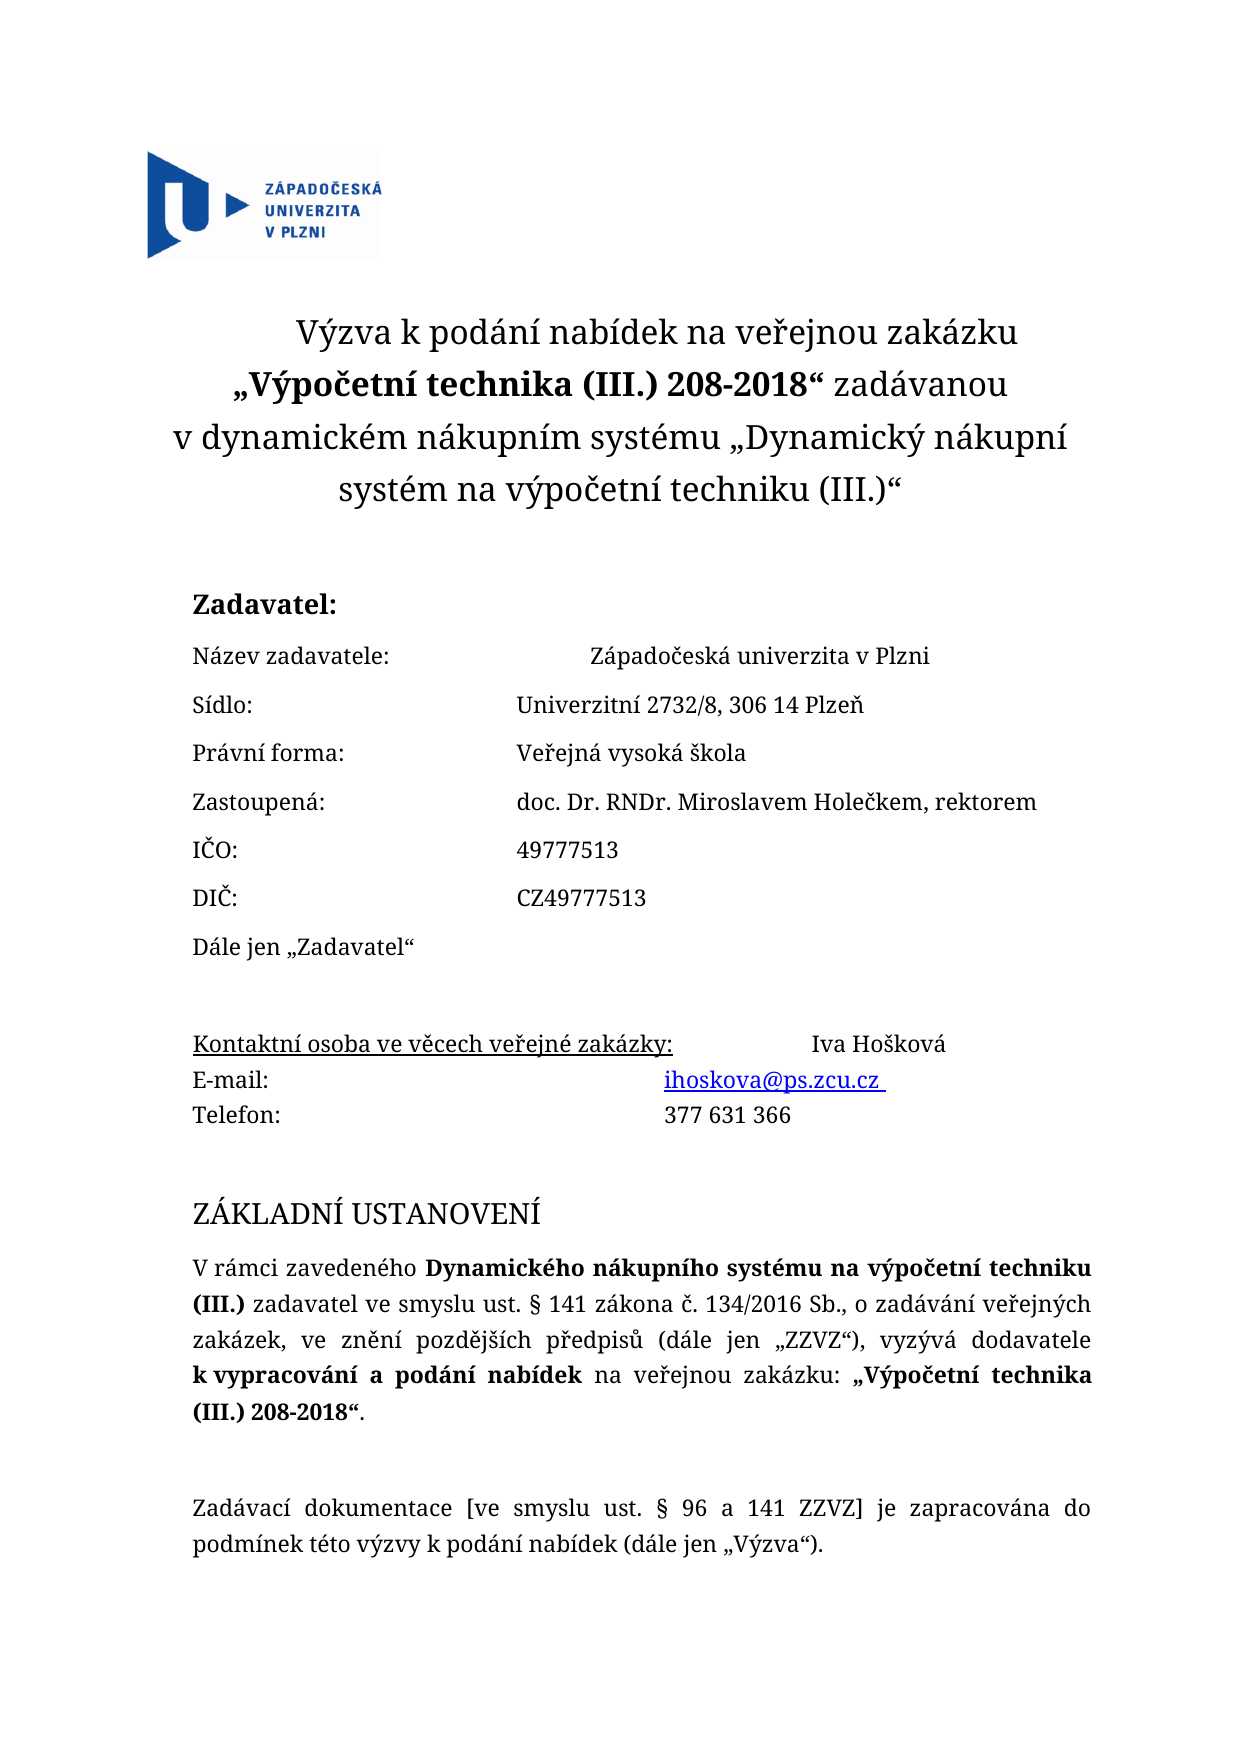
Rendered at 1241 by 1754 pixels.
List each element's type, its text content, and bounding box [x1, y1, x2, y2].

text Telefon: 377 631 366 [148, 1099, 1093, 1131]
text V rámci zavedeného Dynamického nákupního systému na výpočetní techniku (III.) zadavatel ve smyslu ust. § 141 zákona č. 134/2016 Sb., o zadávání veřejných zakázek, ve znění pozdějších předpisů (dále jen „ZZVZ“), vyzývá dodavatele k vypracování a podání nabídek na veřejnou zakázku: „Výpočetní technika (III.) 208-2018“. [192, 1252, 1093, 1427]
text Výzva k podání nabídek na veřejnou zakázku „Výpočetní technika (III.) 208-2018“ zadávanou v dynamickém nákupním systému „Dynamický nákupní systém na výpočetní techniku (III.)“ [148, 309, 1093, 511]
text E-mail: ihoskova@ps.zcu.cz [148, 1063, 1093, 1095]
text DIČ: CZ49777513 [148, 882, 1093, 913]
text Zadavatel: [192, 585, 1093, 622]
picture [147, 151, 382, 259]
text ZÁKLADNÍ USTANOVENÍ [148, 1193, 1093, 1233]
text Zastoupená: doc. Dr. RNDr. Miroslavem Holečkem, rektorem [192, 785, 1093, 817]
text Právní forma: Veřejná vysoká škola [148, 737, 1093, 768]
text Zadávací dokumentace [ve smyslu ust. § 96 a 141 ZZVZ] je zapracována do podmínek této výzvy k podání nabídek (dále jen „Výzva“). [192, 1492, 1093, 1559]
text Název zadavatele: Západočeská univerzita v Plzni [148, 640, 1093, 671]
text Sídlo: Univerzitní 2732/8, 306 14 Plzeň [148, 688, 1093, 720]
text Dále jen „Zadavatel“ [148, 931, 1093, 962]
text Kontaktní osoba ve věcech veřejné zakázky: Iva Hošková [148, 1028, 1093, 1059]
text IČO: 49777513 [148, 834, 1093, 865]
